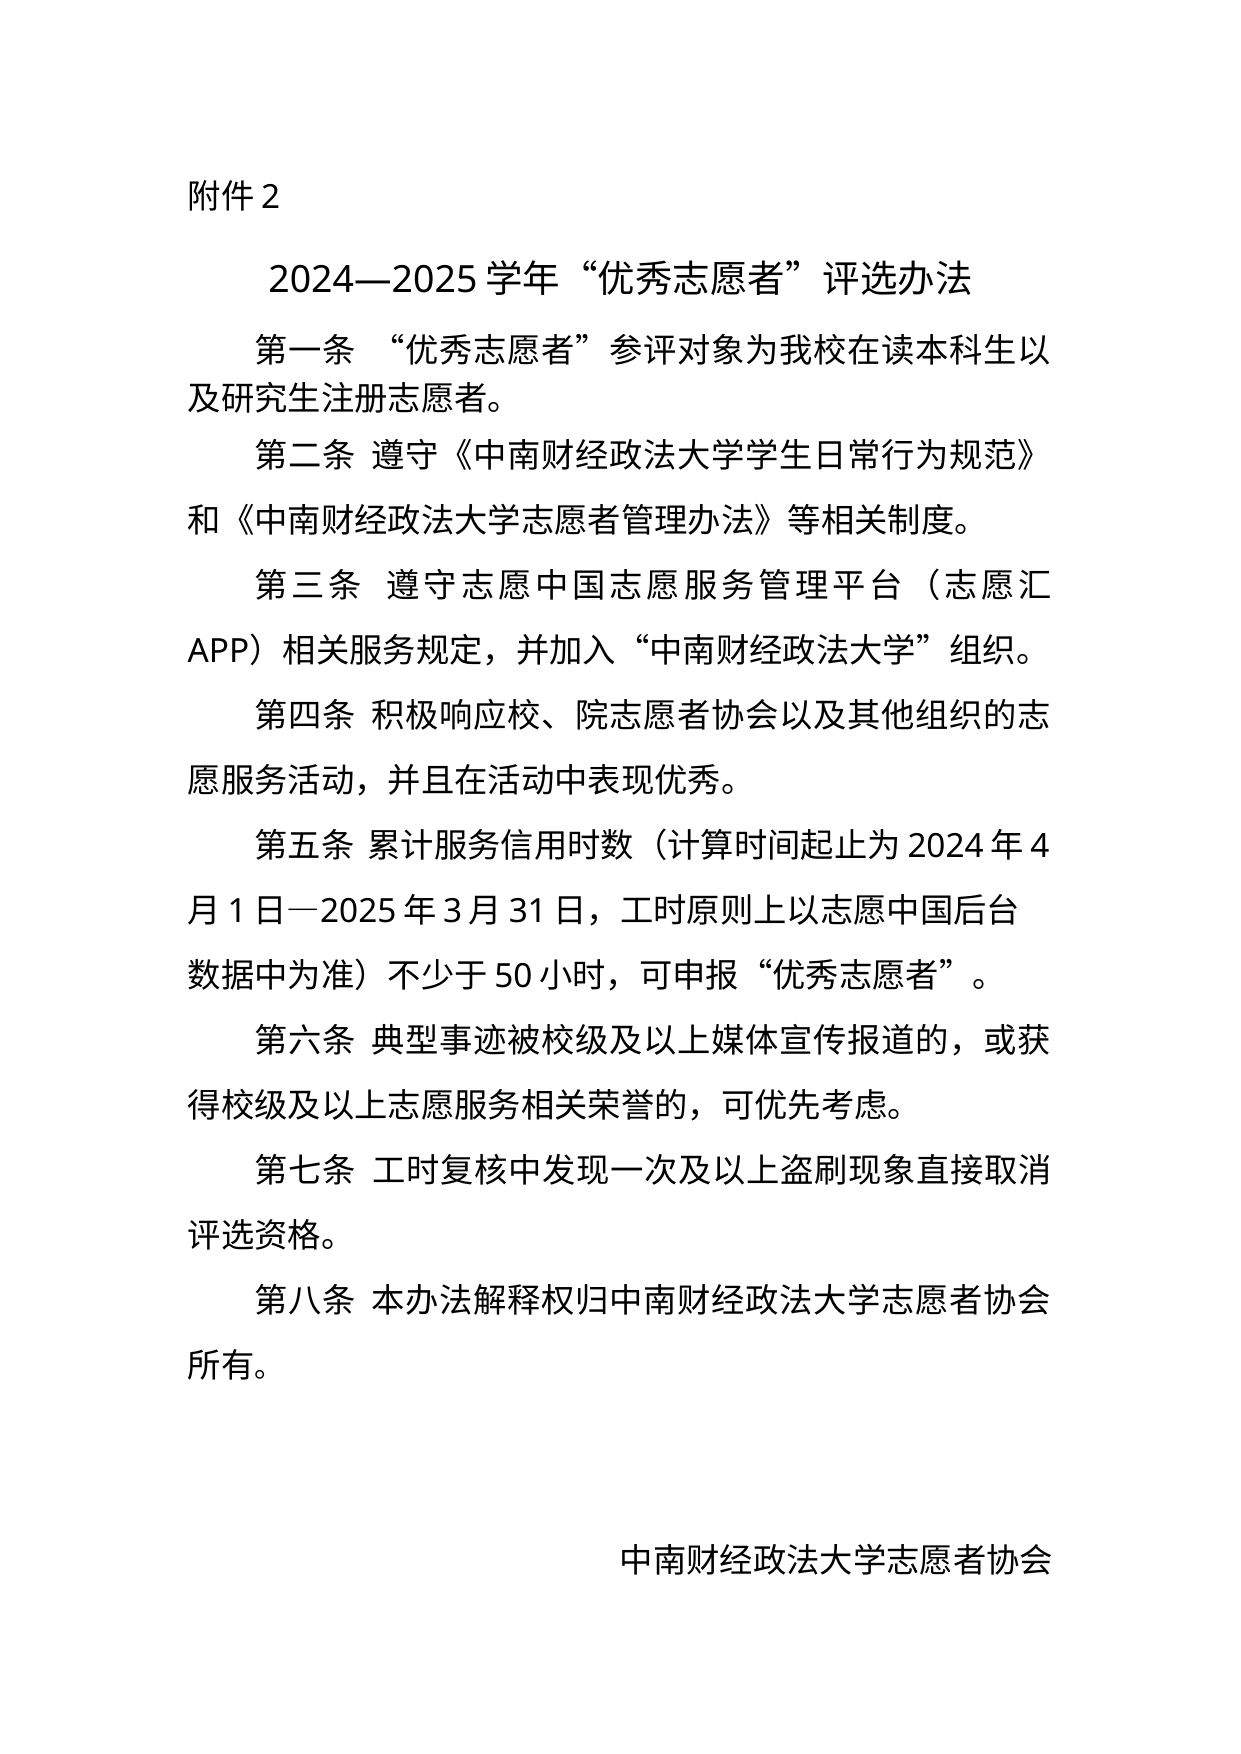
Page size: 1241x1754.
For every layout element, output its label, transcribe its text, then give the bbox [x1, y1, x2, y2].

text 第五条 累计服务信用时数（计算时间起止为2024年4月1日—2025年3月31日，工时原则上以志愿中国后台数据中为准）不少于50小时，可申报“优秀志愿者”。 [187, 810, 1053, 1005]
text 第六条 典型事迹被校级及以上媒体宣传报道的，或获得校级及以上志愿服务相关荣誉的，可优先考虑。 [187, 1005, 1053, 1135]
text 第四条 积极响应校、院志愿者协会以及其他组织的志愿服务活动，并且在活动中表现优秀。 [187, 680, 1053, 810]
text 第一条 “优秀志愿者”参评对象为我校在读本科生以及研究生注册志愿者。 [187, 324, 1053, 420]
text 第七条 工时复核中发现一次及以上盗刷现象直接取消评选资格。 [187, 1135, 1053, 1265]
text 第三条 遵守志愿中国志愿服务管理平台（志愿汇APP）相关服务规定，并加入“中南财经政法大学”组织。 [187, 550, 1053, 680]
text 附件2 [187, 162, 1053, 227]
text 中南财经政法大学志愿者协会 [187, 1525, 1053, 1590]
text 2024—2025学年“优秀志愿者”评选办法 [187, 243, 1053, 308]
text 第二条 遵守《中南财经政法大学学生日常行为规范》和《中南财经政法大学志愿者管理办法》等相关制度。 [187, 420, 1053, 550]
text 第八条 本办法解释权归中南财经政法大学志愿者协会所有。 [187, 1265, 1053, 1395]
